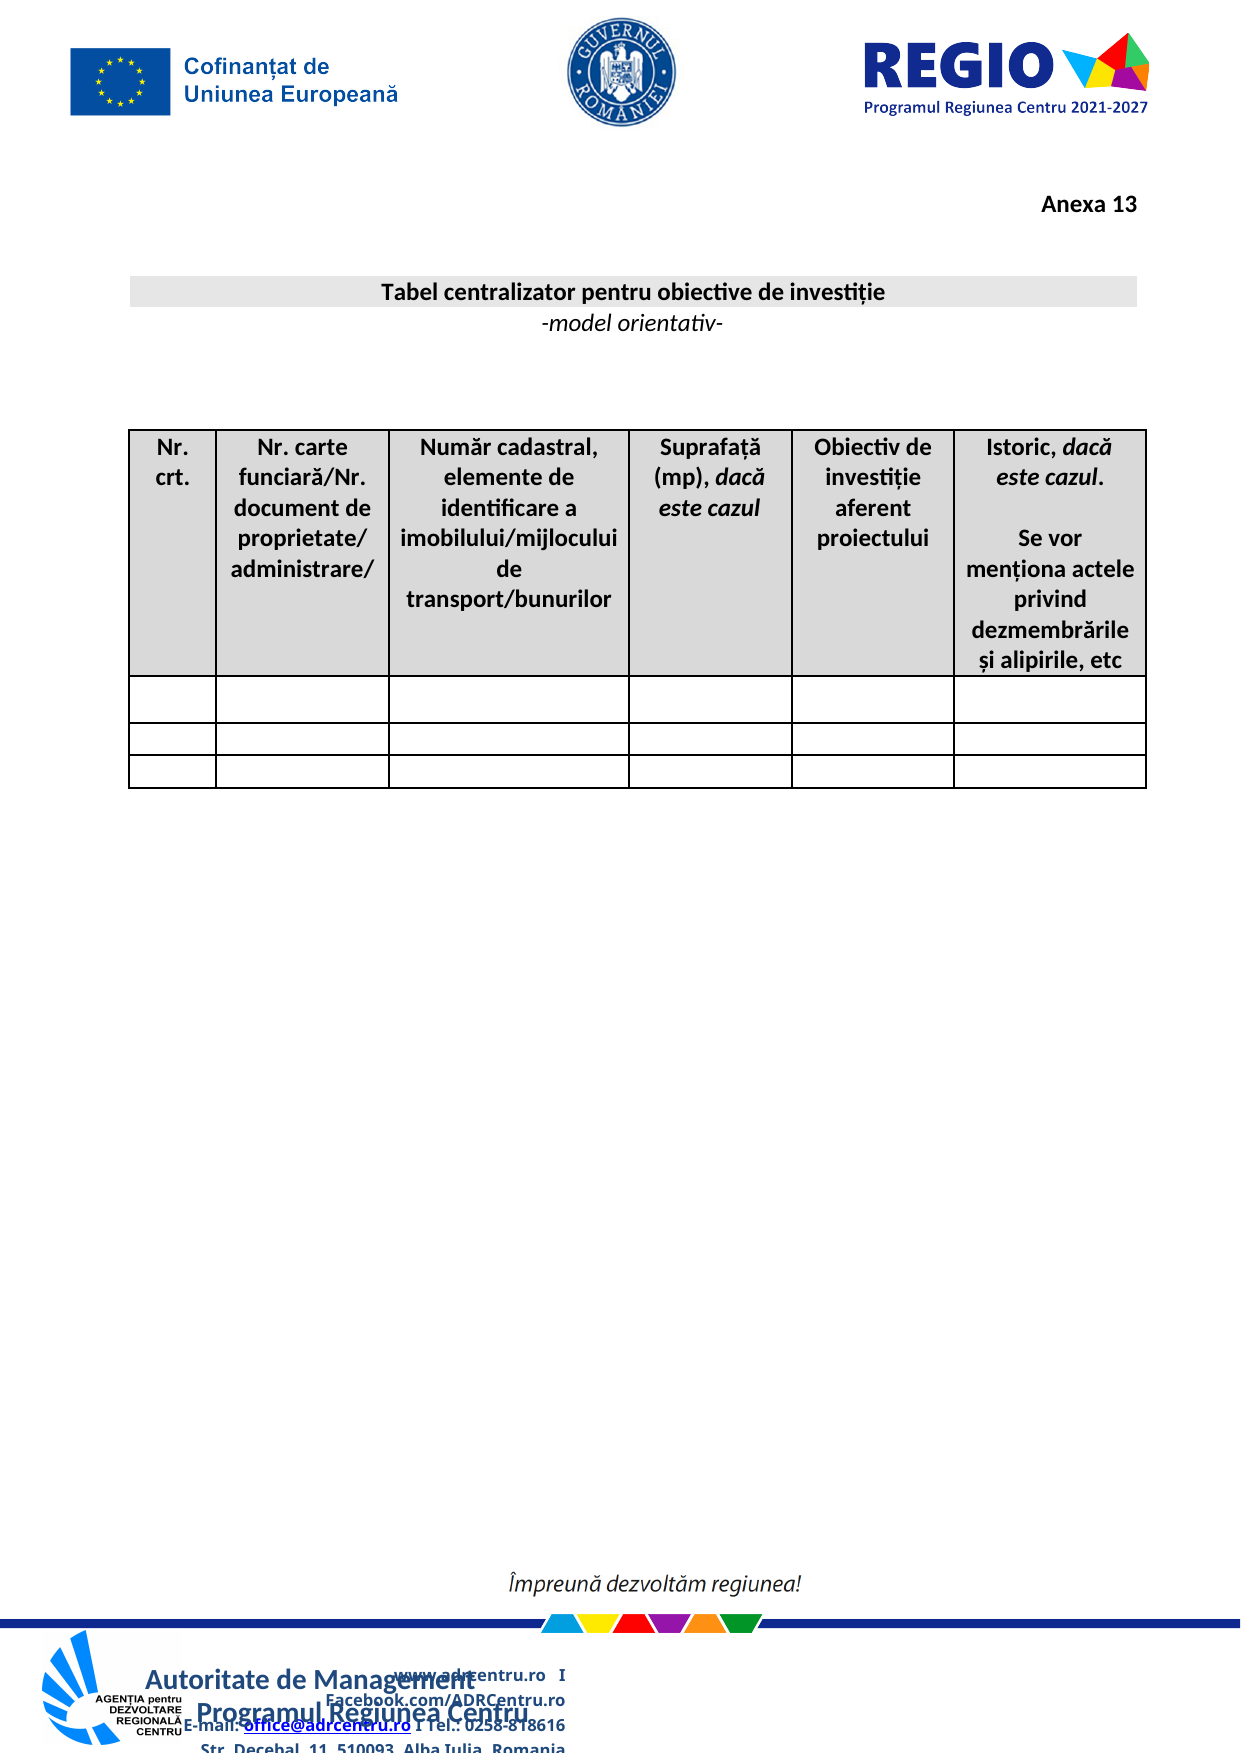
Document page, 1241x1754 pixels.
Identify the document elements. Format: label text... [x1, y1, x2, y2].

table_cell [955, 677, 1145, 722]
table_cell [630, 756, 791, 787]
table_cell [955, 756, 1145, 787]
table_cell [630, 724, 791, 754]
table_cell [390, 677, 628, 722]
table_cell [217, 677, 388, 722]
table_header Nr. crt. [130, 431, 215, 675]
table_header Obiectiv de investiţie aferent proiectului [793, 431, 953, 675]
table_cell [217, 724, 388, 754]
table_cell [390, 756, 628, 787]
picture [547, 0, 692, 145]
table_cell [955, 724, 1145, 754]
picture [574, 1614, 1241, 1633]
text -model orientativ- [130, 307, 1137, 337]
table_header Suprafaţă (mp), dacă este cazul [630, 431, 791, 675]
table_cell [130, 677, 215, 722]
picture [0, 1614, 550, 1745]
picture [66, 45, 425, 120]
table_header Număr cadastral, elemente de identificare a imobilului/mijlocului de transport/bunurilor [390, 431, 628, 675]
picture [864, 33, 1150, 116]
text Anexa 13 [130, 188, 1137, 219]
table_cell [130, 756, 215, 787]
table_cell [793, 756, 953, 787]
list Tabel centralizator pentru obiective de investiţie [130, 276, 1137, 307]
table_header Istoric, dacă este cazul. Se vor menţiona actele privind dezmembrările şi alipirile, etc [955, 431, 1145, 675]
table_cell [130, 724, 215, 754]
table_cell [390, 724, 628, 754]
table_cell [630, 677, 791, 722]
table_cell [793, 724, 953, 754]
table_cell [217, 756, 388, 787]
table_header Nr. carte funciară/Nr. document de proprietate/ administrare/ [217, 431, 388, 675]
table_cell [793, 677, 953, 722]
picture [495, 1571, 814, 1597]
